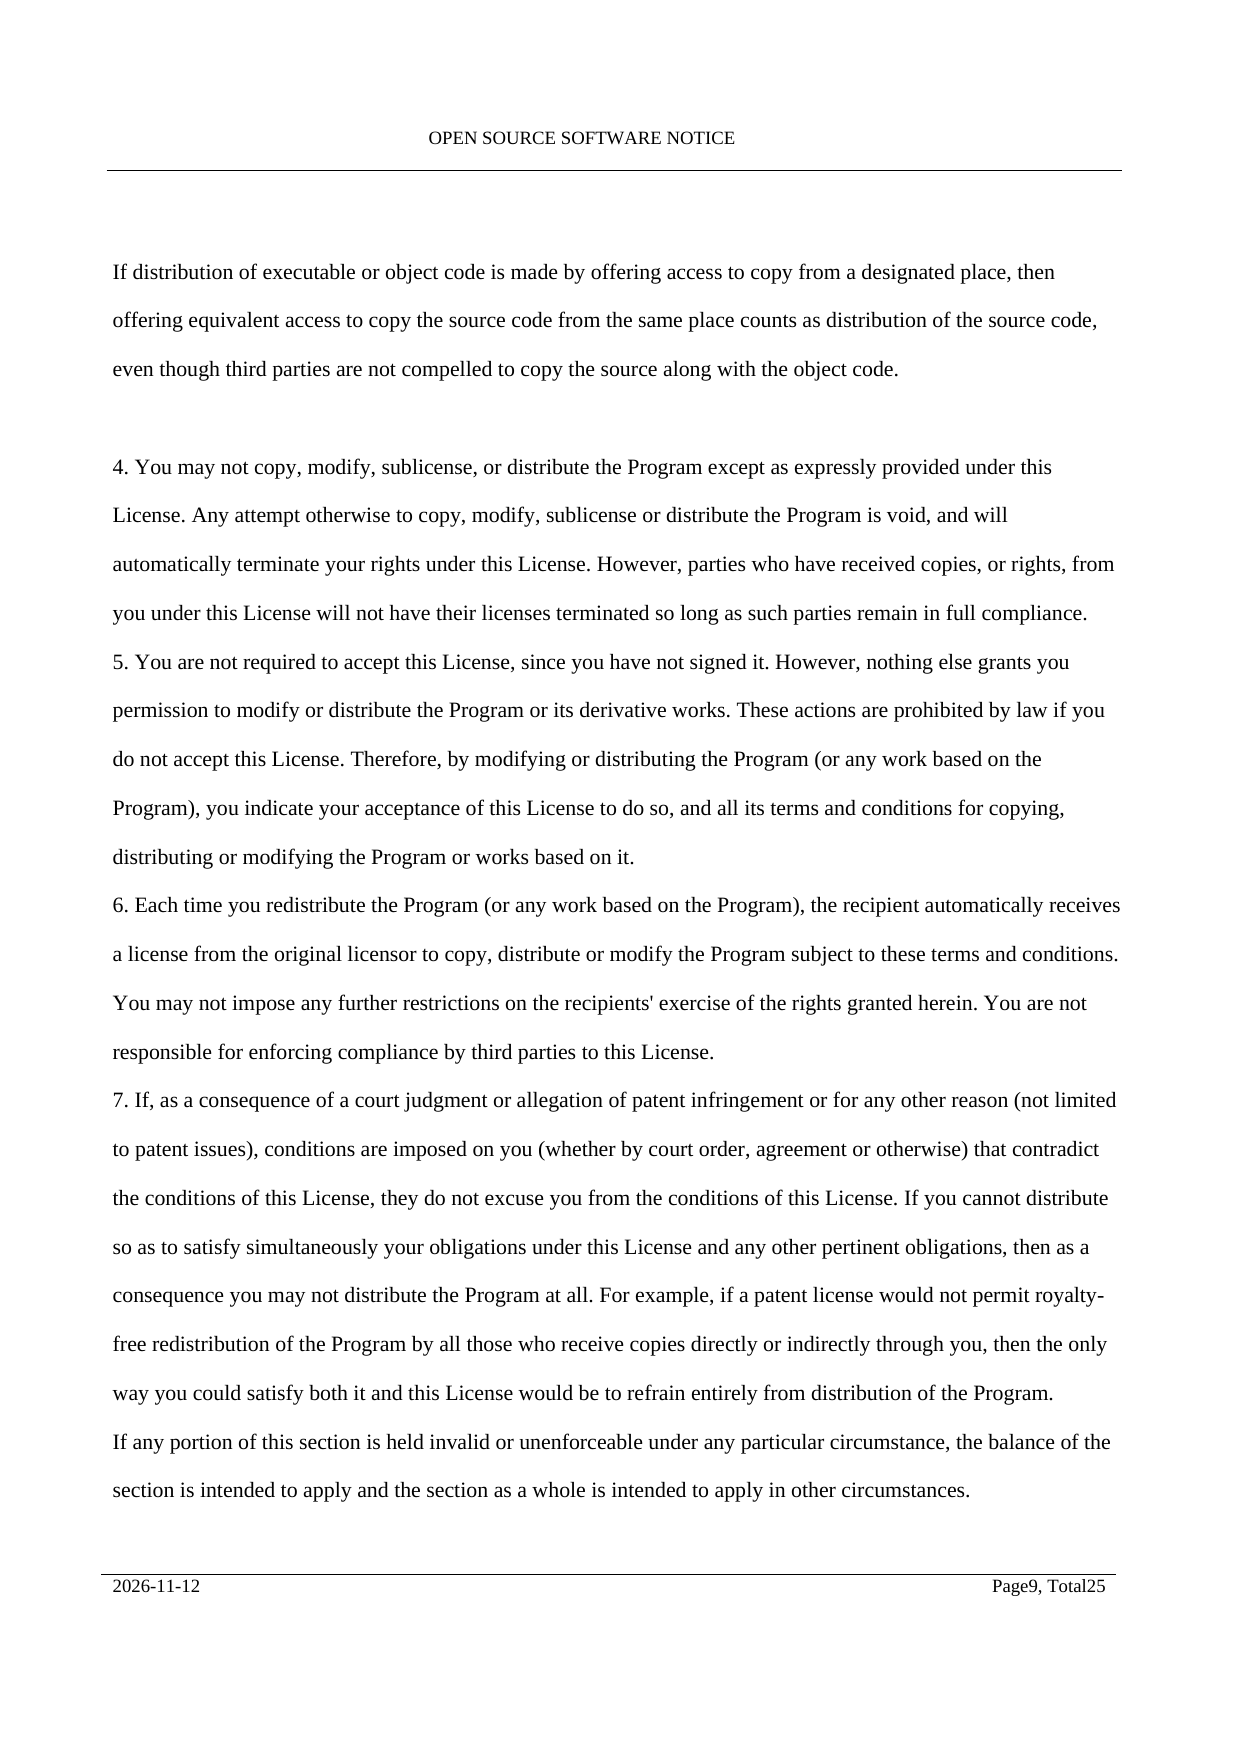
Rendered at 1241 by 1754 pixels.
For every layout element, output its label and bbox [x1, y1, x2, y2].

text [112, 206, 1128, 1506]
